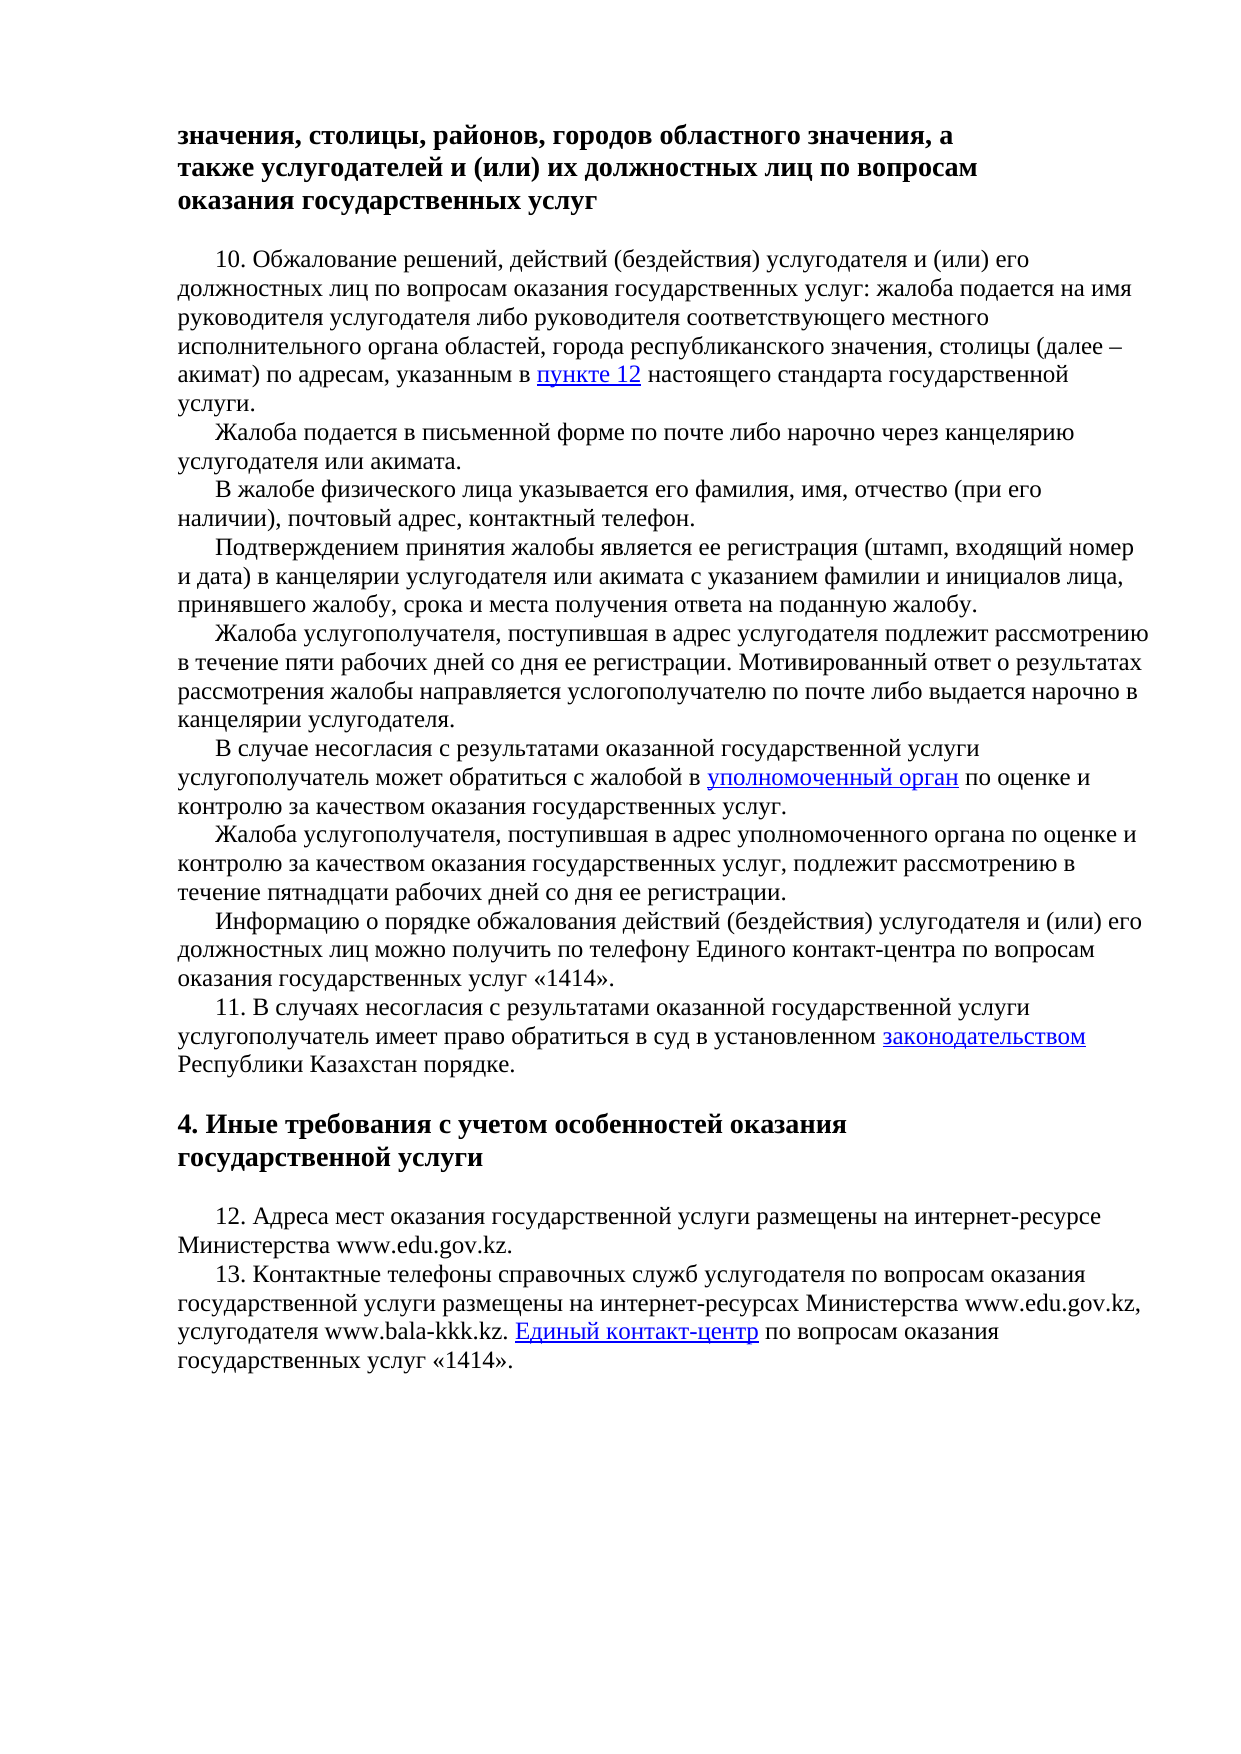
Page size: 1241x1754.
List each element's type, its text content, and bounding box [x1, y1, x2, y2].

text 12. Адреса мест оказания государственной услуги размещены на интернет-ресурсе Министерства www.edu.gov.kz. 13. Контактные телефоны справочных служб услугодателя по вопросам оказания государственной услуги размещены на интернет-ресурсах Министерства www.edu.gov.kz, услугодателя www.bala-kkk.kz. Единый контакт-центр по вопросам оказания государственных услуг «1414». [177, 1201, 1152, 1374]
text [177, 118, 1152, 215]
text 10. Обжалование решений, действий (бездействия) услугодателя и (или) его должностных лиц по вопросам оказания государственных услуг: жалоба подается на имя руководителя услугодателя либо руководителя соответствующего местного исполнительного органа областей, города республиканского значения, столицы (далее – акимат) по адресам, указанным в пункте 12 настоящего стандарта государственной услуги. Жалоба подается в письменной форме по почте либо нарочно через канцелярию услугодателя или акимата. В жалобе физического лица указывается его фамилия, имя, отчество (при его наличии), почтовый адрес, контактный телефон. Подтверждением принятия жалобы является ее регистрация (штамп, входящий номер и дата) в канцелярии услугодателя или акимата с указанием фамилии и инициалов лица, принявшего жалобу, срока и места получения ответа на поданную жалобу. Жалоба услугополучателя, поступившая в адрес услугодателя подлежит рассмотрению в течение пяти рабочих дней со дня ее регистрации. Мотивированный ответ о результатах рассмотрения жалобы направляется услогополучателю по почте либо выдается нарочно в канцелярии услугодателя. В случае несогласия с результатами оказанной государственной услуги услугополучатель может обратиться с жалобой в уполномоченный орган по оценке и контролю за качеством оказания государственных услуг. Жалоба услугополучателя, поступившая в адрес уполномоченного органа по оценке и контролю за качеством оказания государственных услуг, подлежит рассмотрению в течение пятнадцати рабочих дней со дня ее регистрации. Информацию о порядке обжалования действий (бездействия) услугодателя и (или) его должностных лиц можно получить по телефону Единого контакт-центра по вопросам оказания государственных услуг «1414». 11. В случаях несогласия с результатами оказанной государственной услуги услугополучатель имеет право обратиться в суд в установленном законодательством Республики Казахстан порядке. [177, 244, 1152, 1078]
text 4. Иные требования с учетом особенностей оказания государственной услуги [177, 1107, 1152, 1172]
